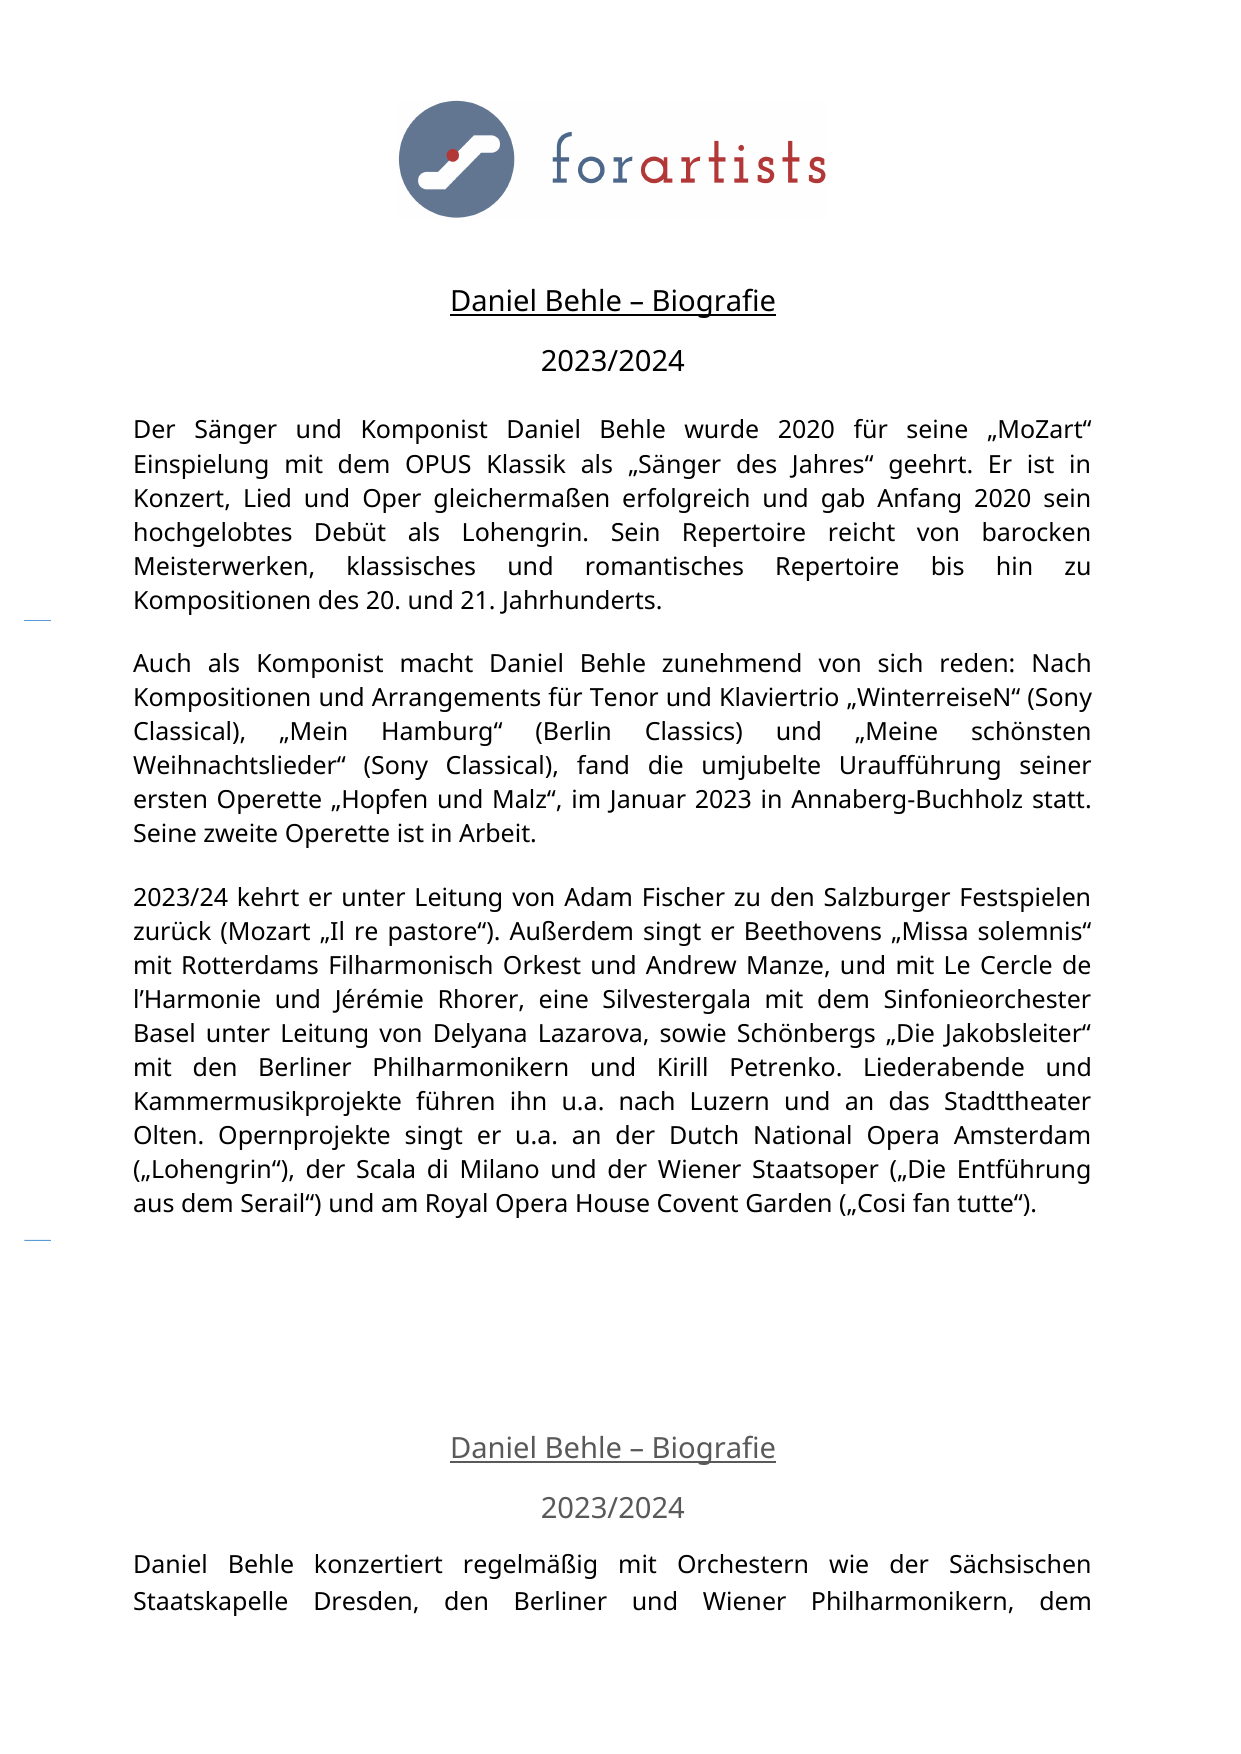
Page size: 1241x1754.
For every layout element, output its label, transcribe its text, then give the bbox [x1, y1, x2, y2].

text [133, 1546, 1093, 1617]
text 2023/24 kehrt er unter Leitung von Adam Fischer zu den Salzburger Festspielen zurück (Mozart „Il re pastore“). Außerdem singt er Beethovens „Missa solemnis“ mit Rotterdams Filharmonisch Orkest und Andrew Manze, und mit Le Cercle de l’Harmonie und Jérémie Rhorer, eine Silvestergala mit dem Sinfonieorchester Basel unter Leitung von Delyana Lazarova, sowie Schönbergs „Die Jakobsleiter“ mit den Berliner Philharmonikern und Kirill Petrenko. Liederabende und Kammermusikprojekte führen ihn u.a. nach Luzern und an das Stadttheater Olten. Opernprojekte singt er u.a. an der Dutch National Opera Amsterdam („Lohengrin“), der Scala di Milano und der Wiener Staatsoper („Die Entführung aus dem Serail“) und am Royal Opera House Covent Garden („Cosi fan tutte“). [133, 879, 1093, 1220]
picture [397, 99, 827, 219]
text Auch als Komponist macht Daniel Behle zunehmend von sich reden: Nach Kompositionen und Arrangements für Tenor und Klaviertrio „WinterreiseN“ (Sony Classical), „Mein Hamburg“ (Berlin Classics) und „Meine schönsten Weihnachtslieder“ (Sony Classical), fand die umjubelte Uraufführung seiner ersten Operette „Hopfen und Malz“, im Januar 2023 in Annaberg-Buchholz statt. Seine zweite Operette ist in Arbeit. [133, 646, 1093, 850]
text 2023/2024 [133, 1487, 1093, 1527]
text Daniel Behle – Biografie [133, 281, 1093, 320]
text Der Sänger und Komponist Daniel Behle wurde 2020 für seine „MoZart“ Einspielung mit dem OPUS Klassik als „Sänger des Jahres“ geehrt. Er ist in Konzert, Lied und Oper gleichermaßen erfolgreich und gab Anfang 2020 sein hochgelobtes Debüt als Lohengrin. Sein Repertoire reicht von barocken Meisterwerken, klassisches und romantisches Repertoire bis hin zu Kompositionen des 20. und 21. Jahrhunderts. [133, 412, 1093, 617]
text Daniel Behle – Biografie [133, 1427, 1093, 1467]
text 2023/2024 [133, 340, 1093, 380]
